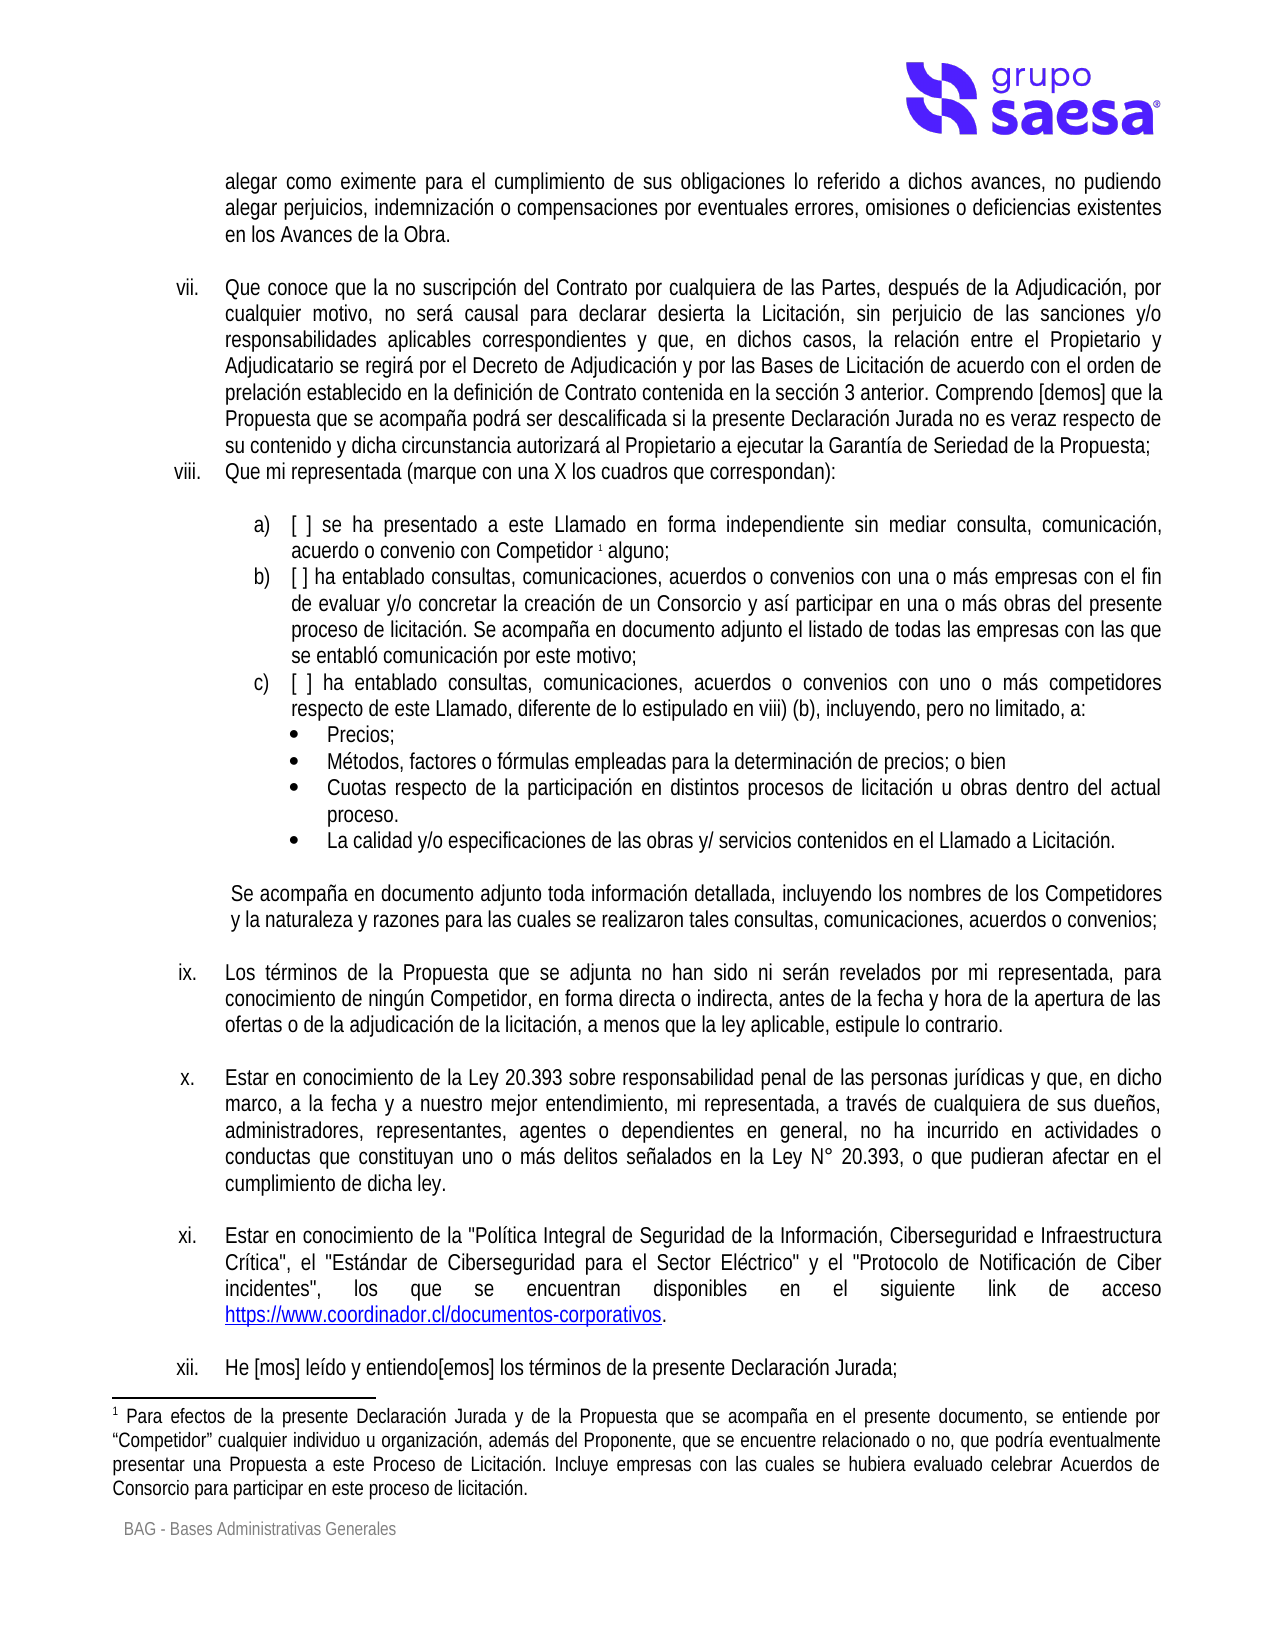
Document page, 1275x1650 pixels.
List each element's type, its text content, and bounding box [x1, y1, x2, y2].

list Estar en conocimiento de la Ley 20.393 sobre responsabilidad penal de las personas jurídicas y que, en dicho marco, a la fecha y a nuestro mejor entendimiento, mi representada, a través de cualquiera de sus dueños, administradores, representantes, agentes o dependientes en general, no ha incurrido en actividades o conductas que constituyan uno o más delitos señalados en la Ley N° 20.393, o que pudieran afectar en el cumplimiento de dicha ley. [187, 1064, 1162, 1196]
list [ ] ha entablado consultas, comunicaciones, acuerdos o convenios con uno o más competidores respecto de este Llamado, diferente de lo estipulado en viii) (b), incluyendo, pero no limitado, a: [253, 669, 1162, 721]
list La calidad y/o especificaciones de las obras y/ servicios contenidos en el Llamado a Licitación. [290, 827, 1162, 853]
list Precios; [290, 721, 1162, 748]
list [ ] se ha presentado a este Llamado en forma independiente sin mediar consulta, comunicación, acuerdo o convenio con Competidor alguno; [253, 511, 1162, 563]
list He [mos] leído y entiendo[emos] los términos de la presente Declaración Jurada; [187, 1354, 1162, 1380]
list Métodos, factores o fórmulas empleadas para la determinación de precios; o bien [290, 748, 1162, 774]
list [ ] ha entablado consultas, comunicaciones, acuerdos o convenios con una o más empresas con el fin de evaluar y/o concretar la creación de un Consorcio y así participar en una o más obras del presente proceso de licitación. Se acompaña en documento adjunto el listado de todas las empresas con las que se entabló comunicación por este motivo; [253, 563, 1162, 669]
list Que conoce que la no suscripción del Contrato por cualquiera de las Partes, después de la Adjudicación, por cualquier motivo, no será causal para declarar desierta la Licitación, sin perjuicio de las sanciones y/o responsabilidades aplicables correspondientes y que, en dichos casos, la relación entre el Propietario y Adjudicatario se regirá por el Decreto de Adjudicación y por las Bases de Licitación de acuerdo con el orden de prelación establecido en la definición de Contrato contenida en la sección 3 anterior. Comprendo [demos] que la Propuesta que se acompaña podrá ser descalificada si la presente Declaración Jurada no es veraz respecto de su contenido y dicha circunstancia autorizará al Propietario a ejecutar la Garantía de Seriedad de la Propuesta; [187, 273, 1162, 458]
picture [902, 54, 1163, 143]
list Estar en conocimiento de la "Política Integral de Seguridad de la Información, Ciberseguridad e Infraestructura Crítica", el "Estándar de Ciberseguridad para el Sector Eléctrico" y el "Protocolo de Notificación de Ciber incidentes", los que se encuentran disponibles en el siguiente link de acceso https://www.coordinador.cl/documentos-corporativos. [187, 1222, 1162, 1328]
list Los términos de la Propuesta que se adjunta no han sido ni serán revelados por mi representada, para conocimiento de ningún Competidor, en forma directa o indirecta, antes de la fecha y hora de la apertura de las ofertas o de la adjudicación de la licitación, a menos que la ley aplicable, estipule lo contrario. [187, 959, 1162, 1038]
list Cuotas respecto de la participación en distintos procesos de licitación u obras dentro del actual proceso. [290, 774, 1162, 827]
list Que mi representada (marque con una X los cuadros que correspondan): [187, 458, 1162, 484]
list Se acompaña en documento adjunto toda información detallada, incluyendo los nombres de los Competidores y la naturaleza y razones para las cuales se realizaron tales consultas, comunicaciones, acuerdos o convenios; [231, 879, 1162, 932]
